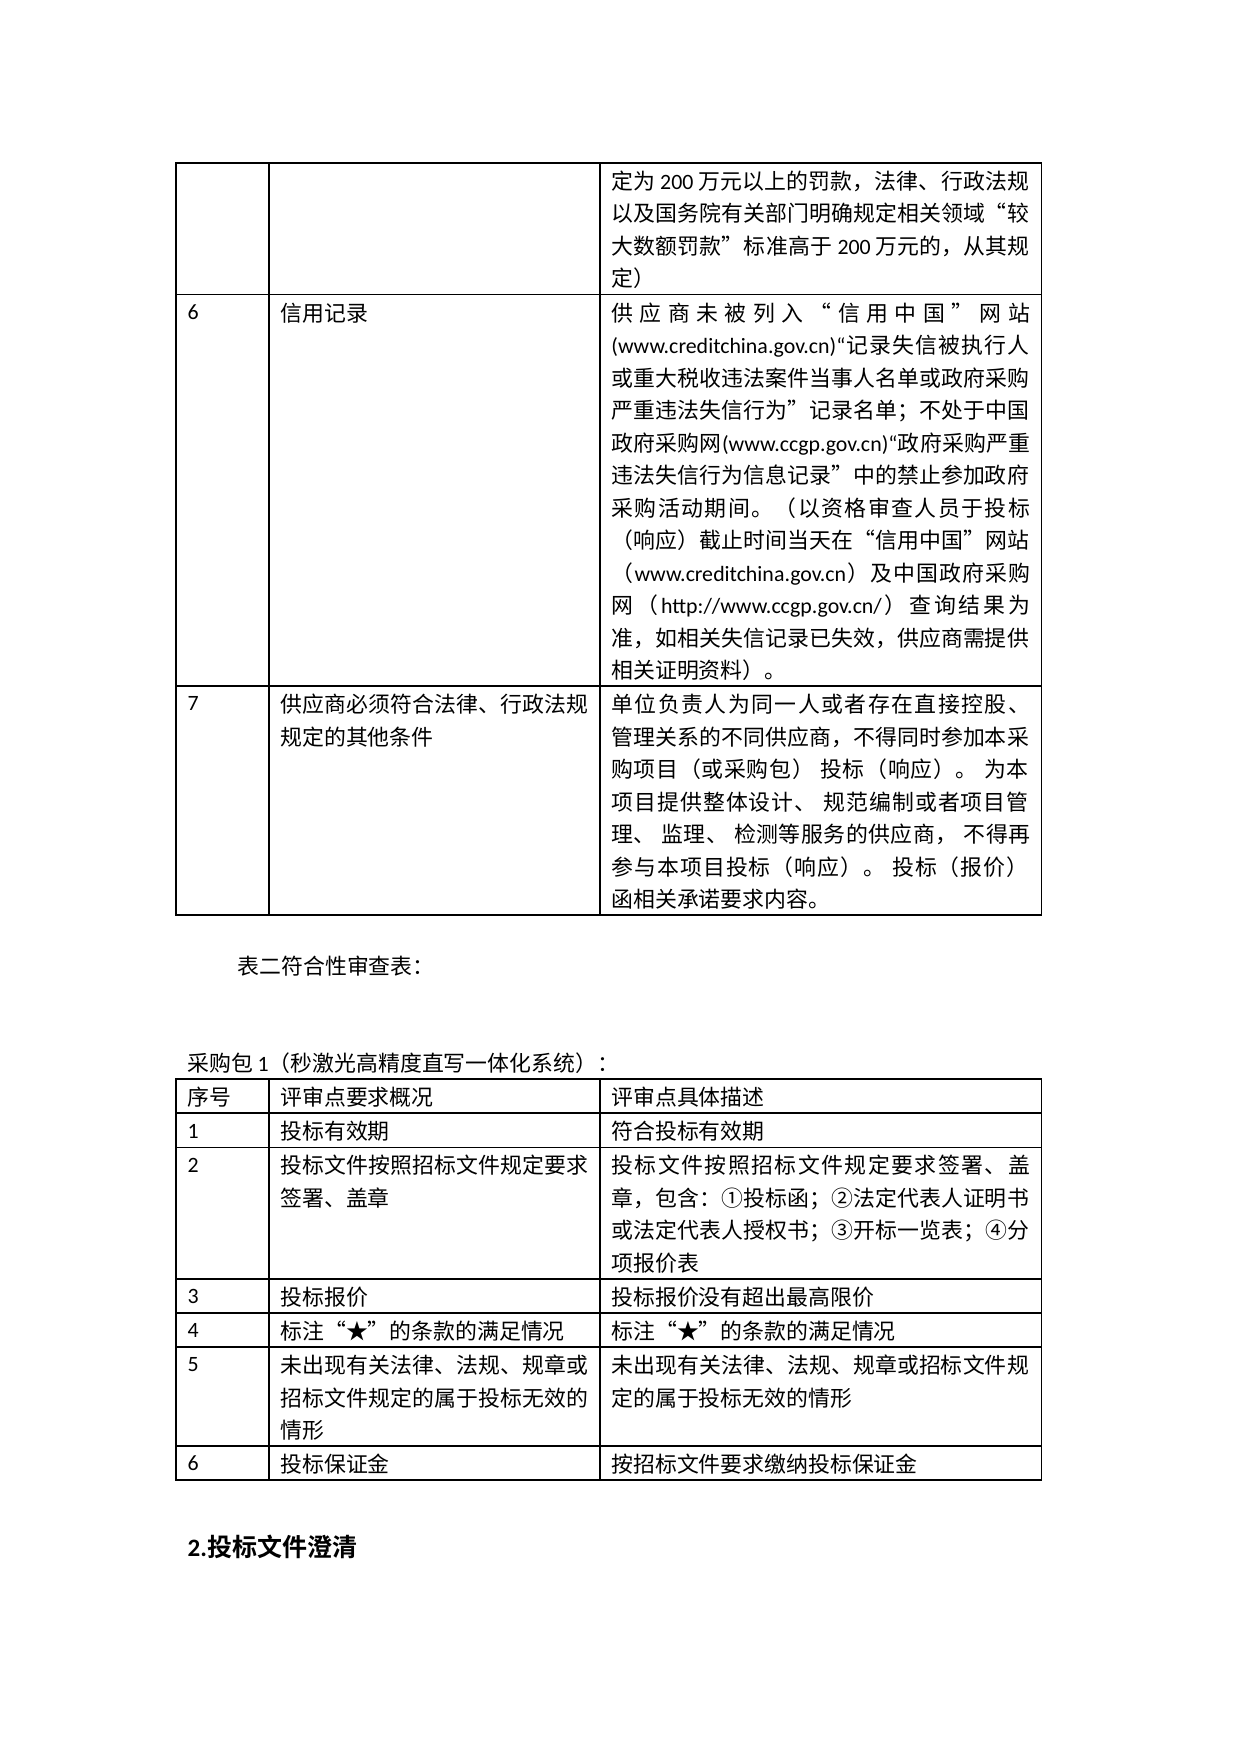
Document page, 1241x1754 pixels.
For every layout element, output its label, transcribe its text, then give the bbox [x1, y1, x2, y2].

text 表二符合性审查表： [187, 948, 1053, 981]
table_cell 5 [177, 1348, 268, 1445]
table_cell 投标保证金 [270, 1447, 599, 1479]
table_cell 5 [177, 164, 268, 293]
text 2.投标文件澄清 [187, 1513, 1053, 1578]
table_cell 按招标文件要求缴纳投标保证金 [601, 1447, 1041, 1479]
table_cell 7 [177, 687, 268, 914]
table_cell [270, 164, 599, 293]
table_cell 6 [177, 295, 268, 685]
text 采购包1（秒激光高精度直写一体化系统）： [187, 1046, 1053, 1078]
table_cell 供应商必须符合法律、行政法规规定的其他条件 [270, 687, 599, 914]
table_cell 2 [177, 1148, 268, 1278]
table_cell 投标报价 [270, 1280, 599, 1312]
table_cell 6 [177, 1447, 268, 1479]
table_cell 1 [177, 1114, 268, 1146]
table_cell 信用记录 [270, 295, 599, 685]
table_cell 投标文件按照招标文件规定要求签署、盖章 [270, 1148, 599, 1278]
table_header 评审点具体描述 [601, 1080, 1041, 1112]
table_cell 未出现有关法律、法规、规章或招标文件规定的属于投标无效的情形 [601, 1348, 1041, 1445]
table_cell 投标文件按照招标文件规定要求签署、盖章，包含：①投标函；②法定代表人证明书或法定代表人授权书；③开标一览表；④分项报价表 [601, 1148, 1041, 1278]
table_cell 符合投标有效期 [601, 1114, 1041, 1146]
table_cell 3 [177, 1280, 268, 1312]
table_cell 未出现有关法律、法规、规章或招标文件规定的属于投标无效的情形 [270, 1348, 599, 1445]
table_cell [601, 164, 1041, 293]
table_cell 供应商未被列入“信用中国”网站(www.creditchina.gov.cn)“记录失信被执行人或重大税收违法案件当事人名单或政府采购严重违法失信行为”记录名单；不处于中国政府采购网(www.ccgp.gov.cn)“政府采购严重违法失信行为信息记录”中的禁止参加政府采购活动期间。（以资格审查人员于投标（响应）截止时间当天在“信用中国”网站（www.creditchina.gov.cn）及中国政府采购网（http://www.ccgp.gov.cn/）查询结果为准，如相关失信记录已失效，供应商需提供相关证明资料）。 [601, 295, 1041, 685]
table_header 评审点要求概况 [270, 1080, 599, 1112]
table_cell 投标报价没有超出最高限价 [601, 1280, 1041, 1312]
table_cell 标注“★”的条款的满足情况 [270, 1314, 599, 1346]
table_cell 单位负责人为同一人或者存在直接控股、 管理关系的不同供应商，不得同时参加本采购项目（或采购包） 投标（响应）。 为本项目提供整体设计、 规范编制或者项目管理、 监理、 检测等服务的供应商， 不得再参与本项目投标（响应）。 投标（报价） 函相关承诺要求内容。 [601, 687, 1041, 914]
table_header 序号 [177, 1080, 268, 1112]
table_cell 标注“★”的条款的满足情况 [601, 1314, 1041, 1346]
table_cell 4 [177, 1314, 268, 1346]
table_cell 投标有效期 [270, 1114, 599, 1146]
